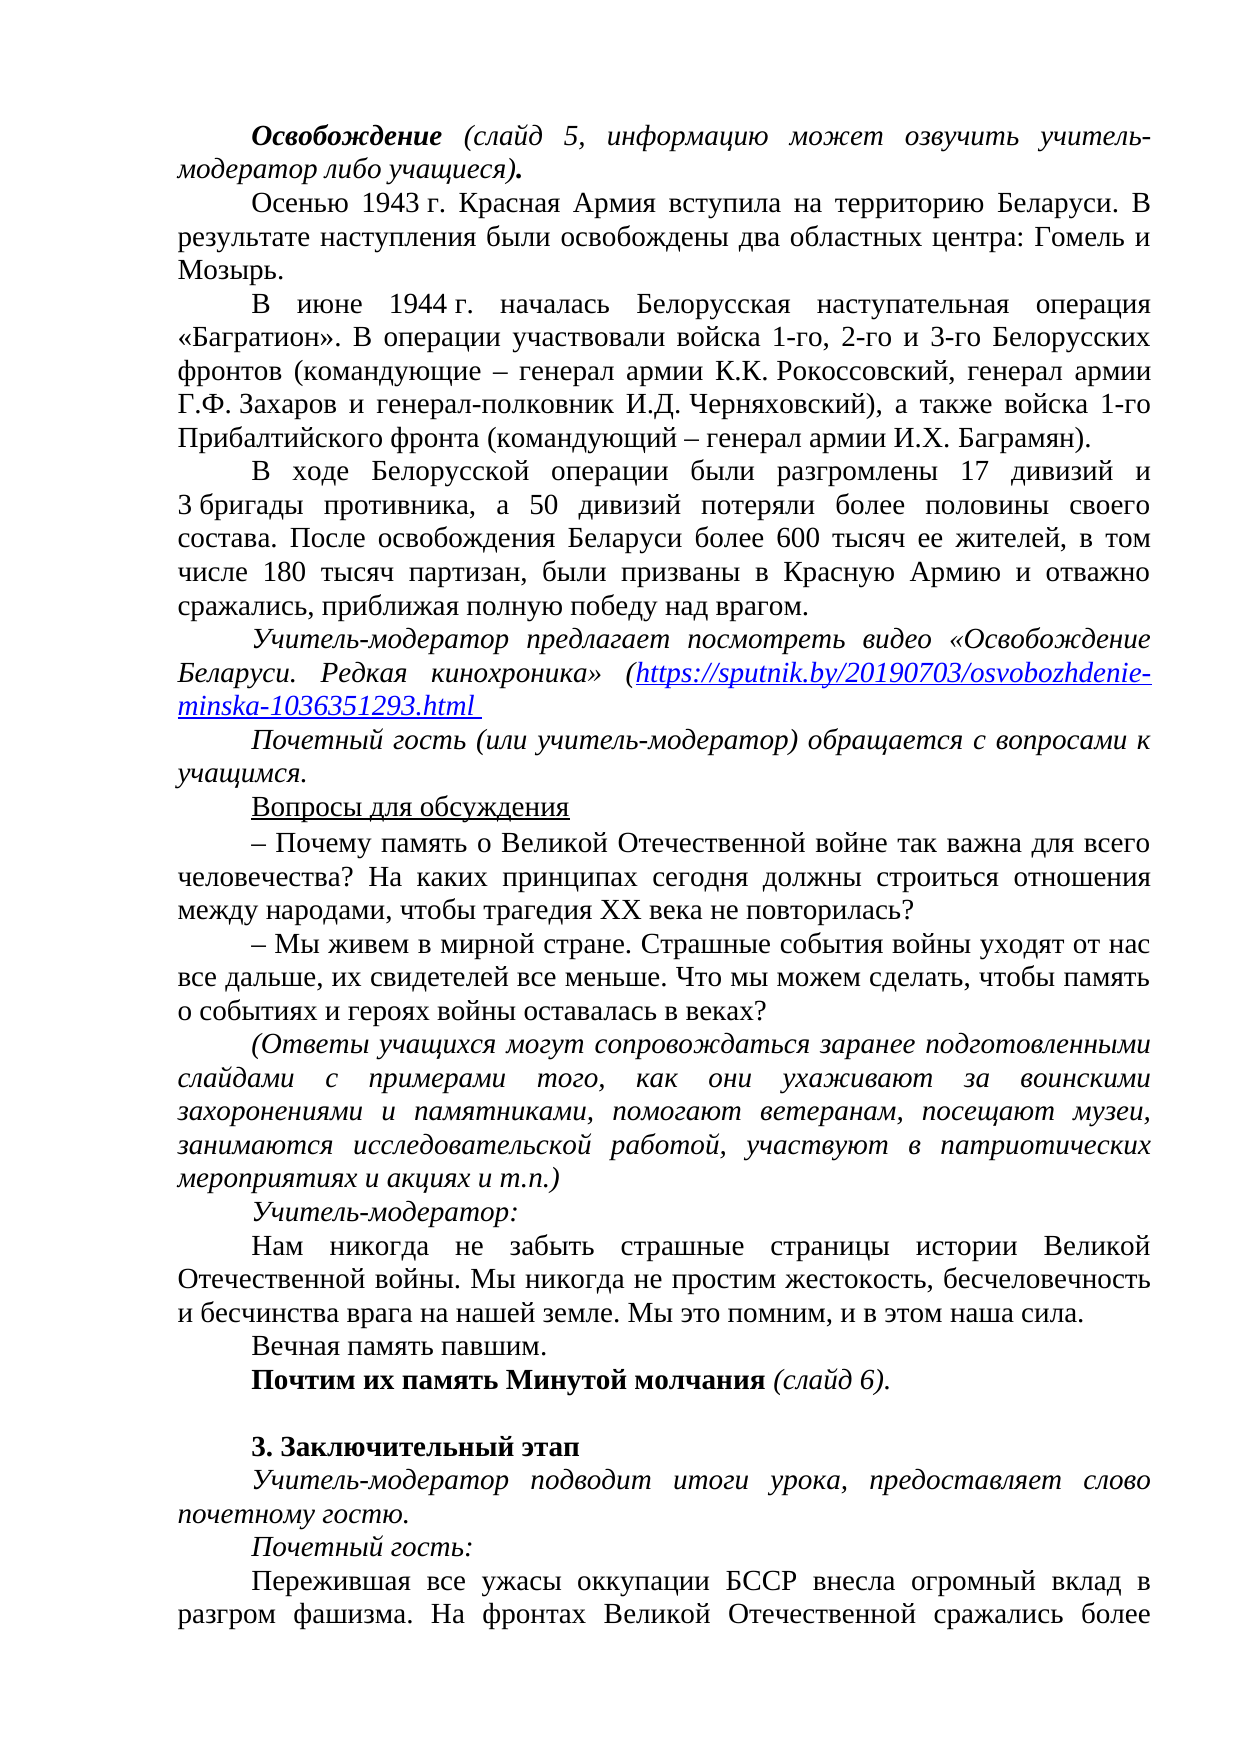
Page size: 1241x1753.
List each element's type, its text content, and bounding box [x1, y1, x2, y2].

text Нам никогда не забыть страшные страницы истории Великой Отечественной войны. Мы никогда не простим жестокость, бесчеловечность и бесчинства врага на нашей земле. Мы это помним, и в этом наша сила. [177, 1228, 1152, 1328]
text – Мы живем в мирной стране. Страшные события войны уходят от нас все дальше, их свидетелей все меньше. Что мы можем сделать, чтобы память о событиях и героях войны оставалась в веках? [177, 926, 1152, 1026]
text (Ответы учащихся могут сопровождаться заранее подготовленными слайдами с примерами того, как они ухаживают за воинскими захоронениями и памятниками, помогают ветеранам, посещают музеи, занимаются исследовательской работой, участвуют в патриотических мероприятиях и акциях и т.п.) [177, 1026, 1152, 1194]
text Почетный гость (или учитель-модератор) обращается с вопросами к учащимся. [177, 722, 1152, 789]
text Вечная память павшим. [177, 1328, 1152, 1362]
text Учитель-модератор подводит итоги урока, предоставляет слово почетному гостю. [177, 1462, 1152, 1529]
text Вопросы для обсуждения [177, 789, 1152, 822]
text Освобождение (слайд 5, информацию может озвучить учитель-модератор либо учащиеся). [177, 118, 1152, 185]
text В ходе Белорусской операции были разгромлены 17 дивизий и 3 бригады противника, а 50 дивизий потеряли более половины своего состава. После освобождения Беларуси более 600 тысяч ее жителей, в том числе 180 тысяч партизан, были призваны в Красную Армию и отважно сражались, приближая полную победу над врагом. [177, 453, 1152, 621]
text Учитель-модератор: [177, 1194, 1152, 1228]
text Осенью 1943 г. Красная Армия вступила на территорию Беларуси. В результате наступления были освобождены два областных центра: Гомель и Мозырь. [177, 185, 1152, 286]
text Учитель-модератор предлагает посмотреть видео «Освобождение Беларуси. Редкая кинохроника» (https://sputnik.by/20190703/osvobozhdenie-minska-1036351293.html [177, 621, 1152, 722]
text 3. Заключительный этап [177, 1429, 1152, 1462]
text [177, 1563, 1152, 1630]
text – Почему память о Великой Отечественной войне так важна для всего человечества? На каких принципах сегодня должны строиться отношения между народами, чтобы трагедия ХХ века не повторилась? [177, 825, 1152, 926]
text Почетный гость: [177, 1529, 1152, 1563]
text Почтим их память Минутой молчания (слайд 6). [177, 1362, 1152, 1395]
text В июне 1944 г. началась Белорусская наступательная операция «Багратион». В операции участвовали войска 1-го, 2-го и 3-го Белорусских фронтов (командующие – генерал армии К.К. Рокоссовский, генерал армии Г.Ф. Захаров и генерал-полковник И.Д. Черняховский), а также войска 1-го Прибалтийского фронта (командующий – генерал армии И.Х. Баграмян). [177, 286, 1152, 453]
